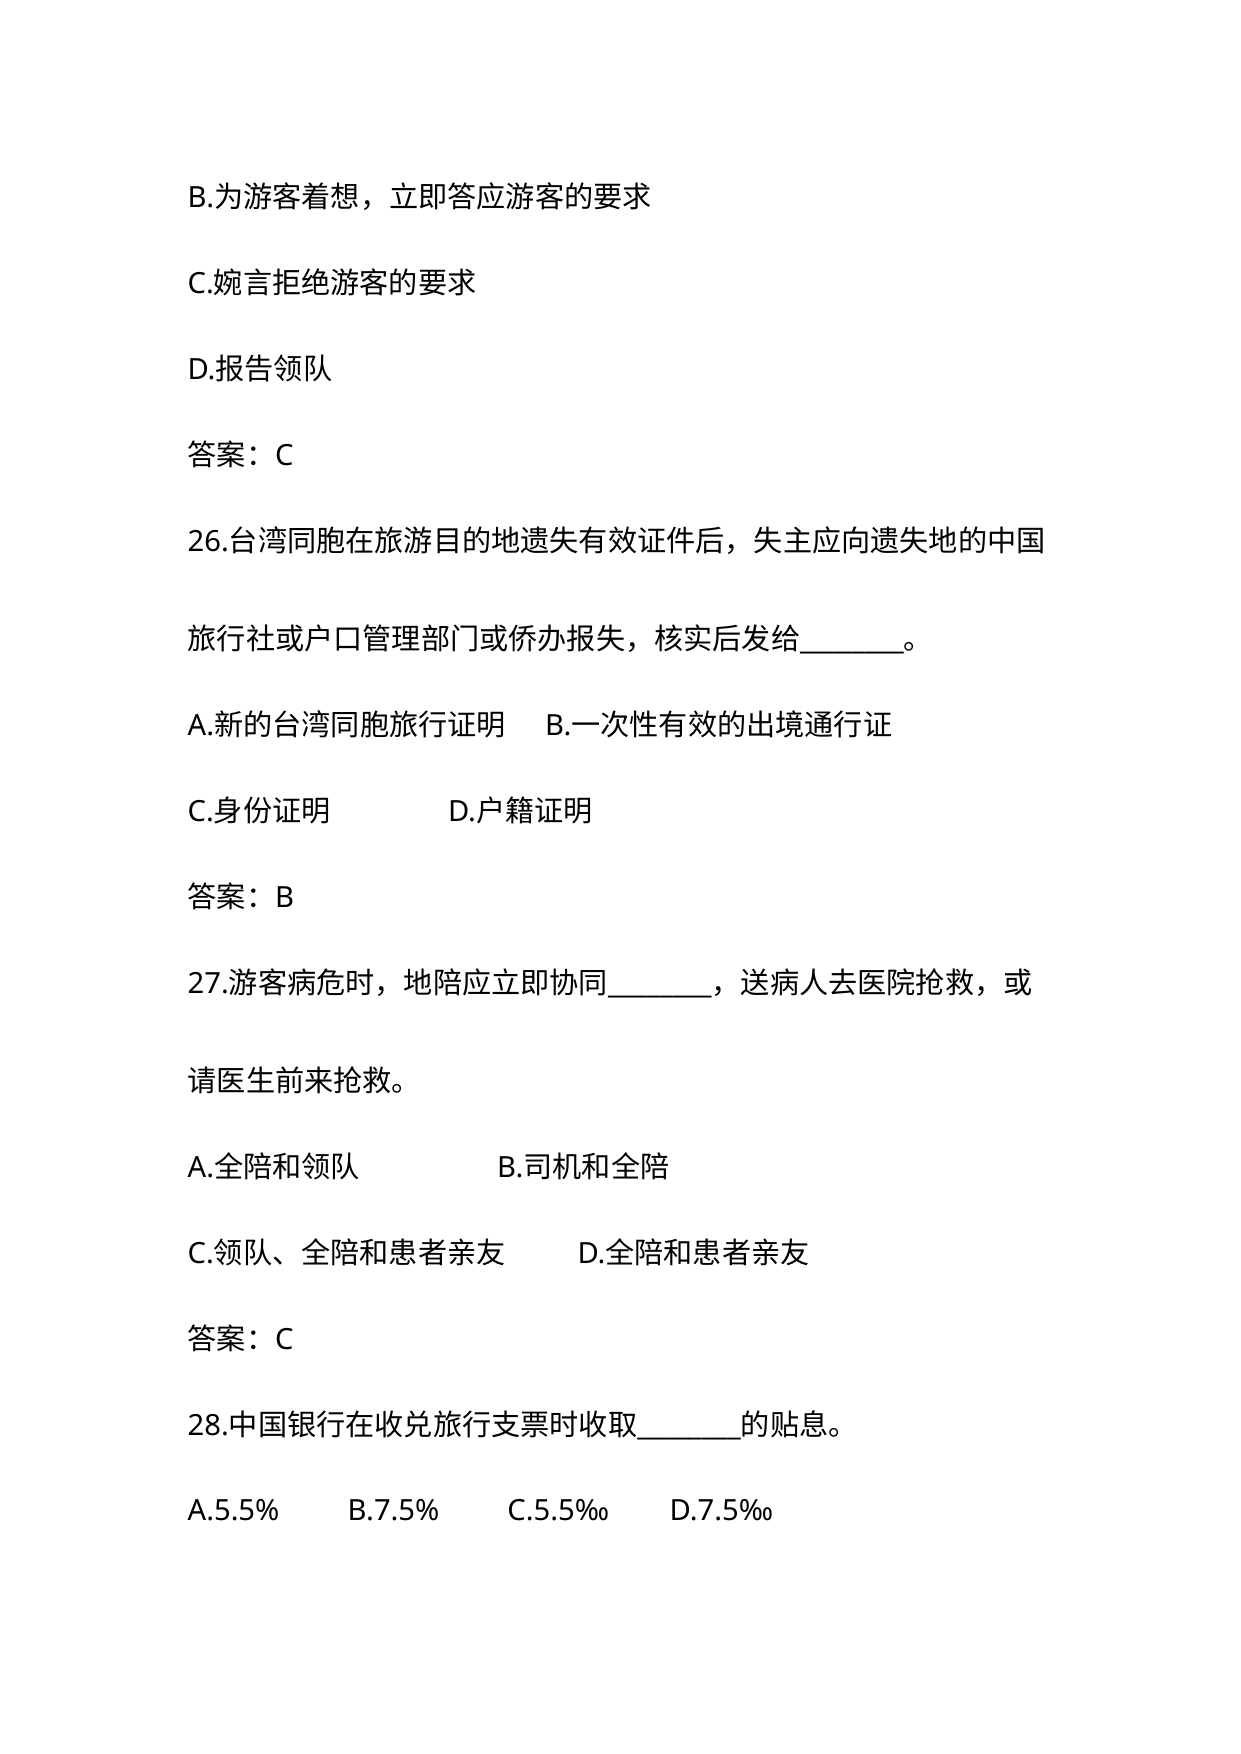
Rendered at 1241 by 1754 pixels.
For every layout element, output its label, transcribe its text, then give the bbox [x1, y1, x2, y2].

text C.领队、全陪和患者亲友 D.全陪和患者亲友 [187, 1218, 1053, 1283]
text 答案：B [187, 862, 1053, 927]
text A.新的台湾同胞旅行证明 B.一次性有效的出境通行证 [187, 690, 1053, 755]
text A.全陪和领队 B.司机和全陪 [187, 1132, 1053, 1197]
text 答案：C [187, 1304, 1053, 1369]
text D.报告领队 [187, 334, 1053, 399]
text C.婉言拒绝游客的要求 [187, 248, 1053, 313]
text B.为游客着想，立即答应游客的要求 [187, 162, 1053, 227]
text C.身份证明 D.户籍证明 [187, 776, 1053, 841]
text 28.中国银行在收兑旅行支票时收取________的贴息。 [187, 1391, 1053, 1456]
text 27.游客病危时，地陪应立即协同________，送病人去医院抢救，或请医生前来抢救。 [187, 949, 1053, 1111]
text 答案：C [187, 420, 1053, 485]
text A.5.5% B.7.5% C.5.5‰ D.7.5‰ [187, 1477, 1053, 1542]
list 台湾同胞在旅游目的地遗失有效证件后，失主应向遗失地的中国旅行社或户口管理部门或侨办报失，核实后发给________。 [187, 507, 1053, 669]
